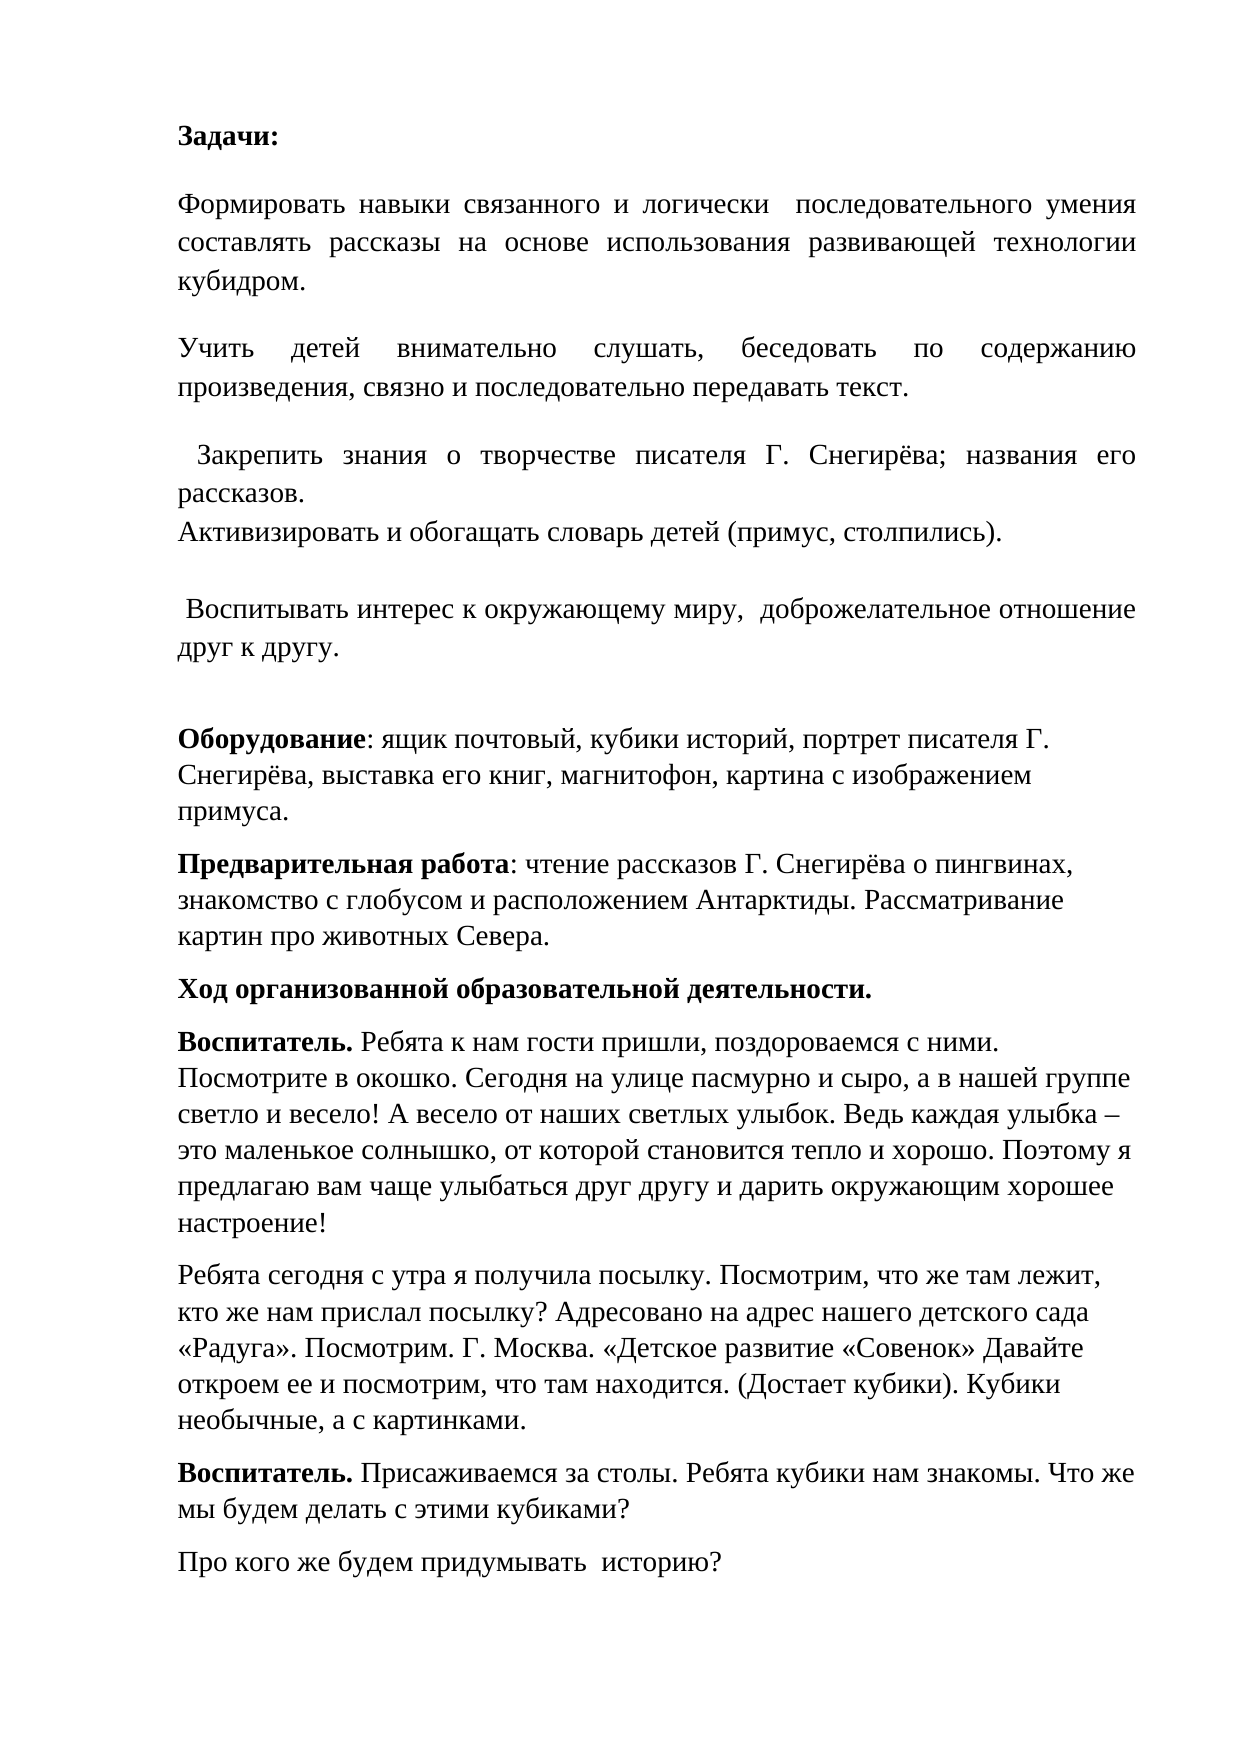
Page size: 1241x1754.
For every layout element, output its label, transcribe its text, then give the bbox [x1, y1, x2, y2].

text Воспитывать интерес к окружающему миру, доброжелательное отношение друг к другу. [177, 591, 1137, 663]
text Ход организованной образовательной деятельности. [177, 971, 1137, 1005]
text Предварительная работа: чтение рассказов Г. Снегирёва о пингвинах, знакомство с глобусом и расположением Антарктиды. Рассматривание картин про животных Севера. [177, 846, 1137, 952]
text Формировать навыки связанного и логически последовательного умения составлять рассказы на основе использования развивающей технологии кубидром. [177, 186, 1137, 296]
text Активизировать и обогащать словарь детей (примус, столпились). [177, 514, 1137, 547]
text Закрепить знания о творчестве писателя Г. Снегирёва; названия его рассказов. [177, 437, 1137, 509]
text Задачи: [177, 118, 1137, 152]
text Воспитатель. Ребята к нам гости пришли, поздороваемся с ними. Посмотрите в окошко. Сегодня на улице пасмурно и сыро, а в нашей группе светло и весело! А весело от наших светлых улыбок. Ведь каждая улыбка – это маленькое солнышко, от которой становится тепло и хорошо. Поэтому я предлагаю вам чаще улыбаться друг другу и дарить окружающим хорошее настроение! [177, 1024, 1137, 1238]
text Воспитатель. Присаживаемся за столы. Ребята кубики нам знакомы. Что же мы будем делать с этими кубиками? [177, 1455, 1137, 1524]
text Ребята сегодня с утра я получила посылку. Посмотрим, что же там лежит, кто же нам прислал посылку? Адресовано на адрес нашего детского сада «Радуга». Посмотрим. Г. Москва. «Детское развитие «Совенок» Давайте откроем ее и посмотрим, что там находится. (Достает кубики). Кубики необычные, а с картинками. [177, 1257, 1137, 1436]
text Про кого же будем придумывать историю? [177, 1544, 1137, 1577]
text Учить детей внимательно слушать, беседовать по содержанию произведения, связно и последовательно передавать текст. [177, 331, 1137, 403]
text Оборудование: ящик почтовый, кубики историй, портрет писателя Г. Снегирёва, выставка его книг, магнитофон, картина с изображением примуса. [177, 721, 1137, 827]
